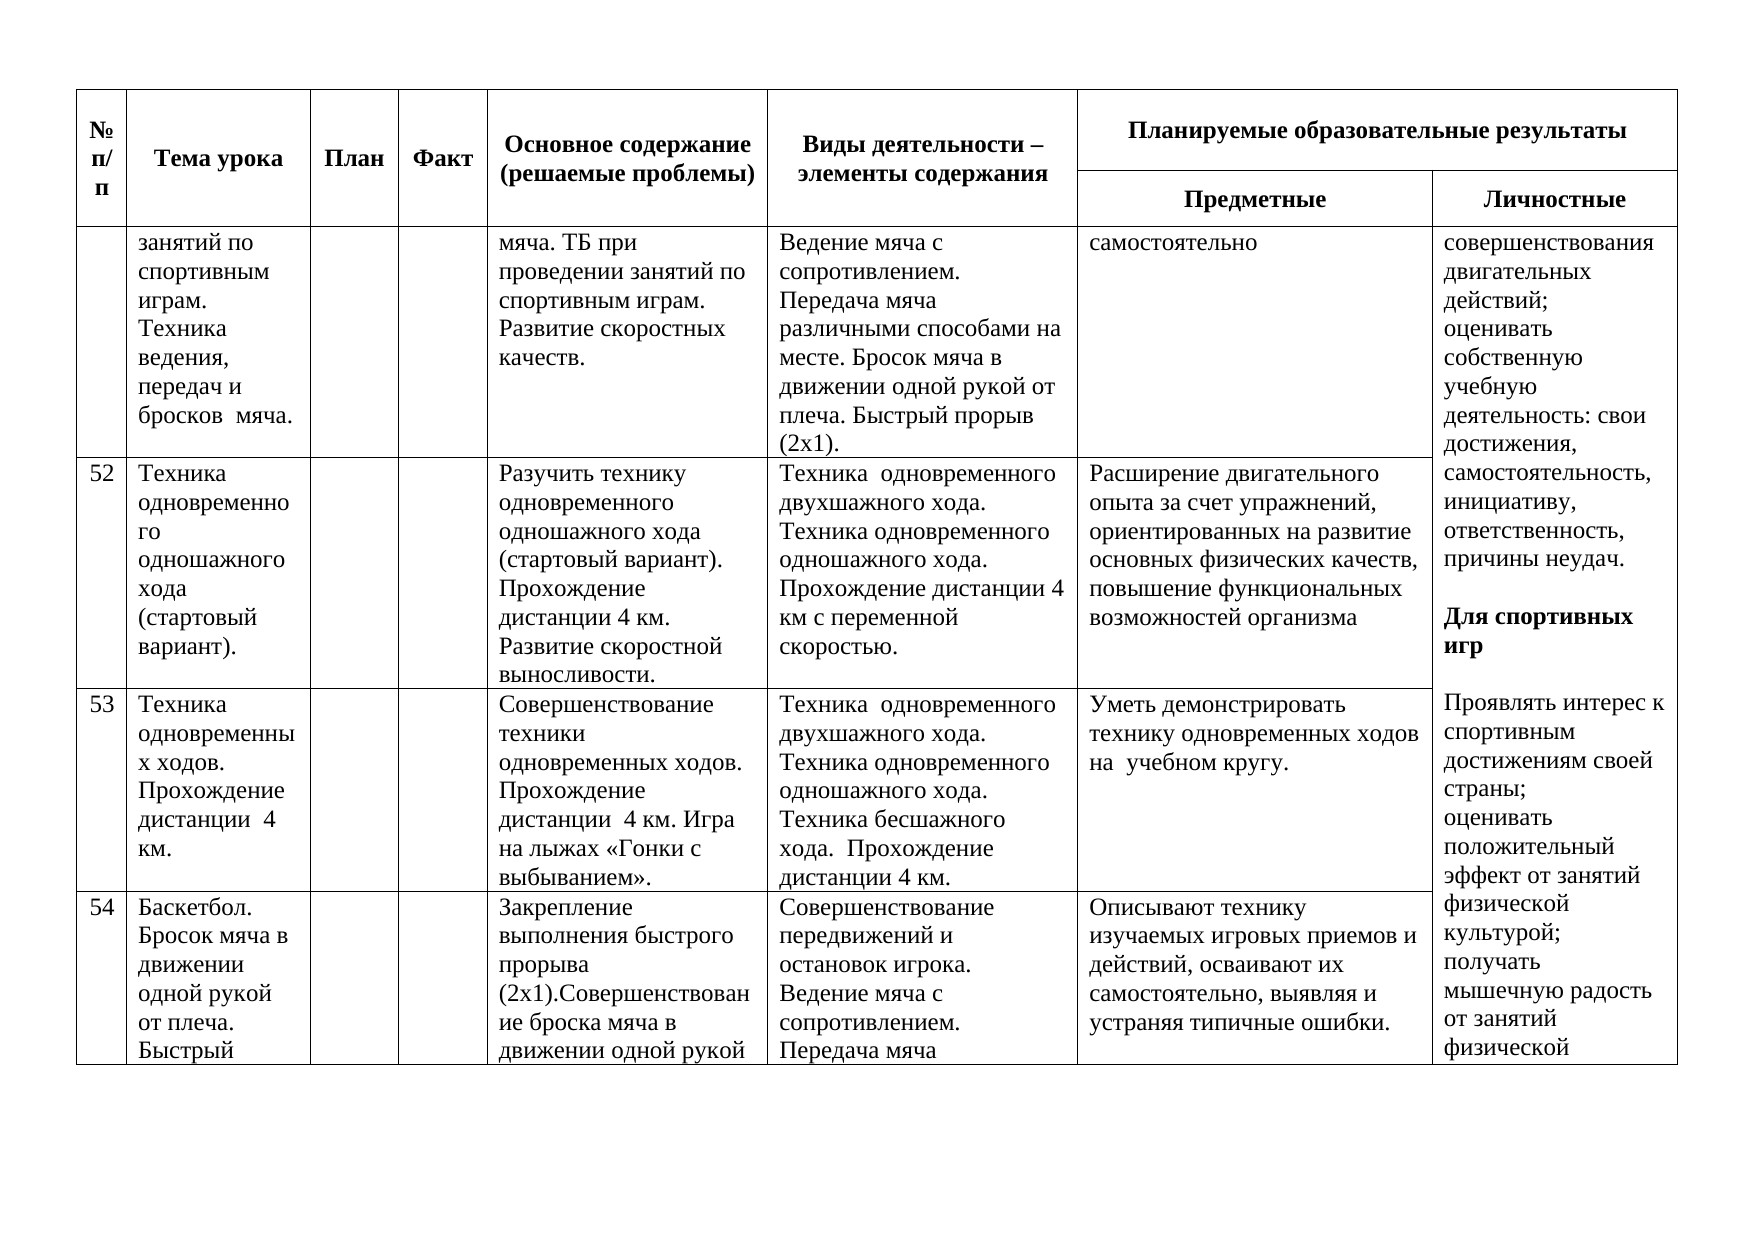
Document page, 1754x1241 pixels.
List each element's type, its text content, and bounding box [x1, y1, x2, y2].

table_cell Личностные [1433, 171, 1677, 226]
table_cell [399, 227, 487, 457]
table_cell [311, 689, 398, 891]
table_cell Разучить технику одновременного одношажного хода (стартовый вариант). Прохождение дистанции 4 км. Развитие скоростной выносливости. [488, 458, 767, 688]
table_header Факт [399, 90, 487, 226]
table_cell Закрепление выполнения быстрого прорыва (2х1).Совершенствование броска мяча в движении одной рукой от плеча. Быстрый прорыв (2х1). [488, 892, 767, 1064]
table_header Тема урока [127, 90, 310, 226]
table_cell Техника одновременного двухшажного хода. Техника одновременного одношажного хода. Прохождение дистанции 4 км с переменной скоростью. [768, 458, 1077, 688]
table_cell [311, 892, 398, 1064]
table_cell 53 [77, 689, 126, 891]
table_cell Уметь демонстрировать технику одновременных ходов на учебном кругу. [1078, 689, 1432, 891]
table_cell Описывают технику изучаемых игровых приемов и действий, осваивают их самостоятельно [1078, 227, 1432, 457]
table_header Планируемые образовательные результаты [1078, 90, 1677, 169]
table_cell Техника одновременного одношажного хода (стартовый вариант). [127, 458, 310, 688]
table_cell [399, 689, 487, 891]
table_header Виды деятельности – элементы содержания [768, 90, 1077, 226]
table_header Основное содержание (решаемые проблемы) [488, 90, 767, 226]
table_cell Совершенствование техники одновременных ходов. Прохождение дистанции 4 км. Игра на лыжах «Гонки с выбыванием». [488, 689, 767, 891]
table_cell Баскетбол. ИОТ при проведении занятий по спортивным играм. Техника ведения, передач и бросков мяча. [127, 227, 310, 457]
table_cell Предметные [1078, 171, 1432, 226]
table_cell 52 [77, 458, 126, 688]
table_cell [311, 227, 398, 457]
table_header План [311, 90, 398, 226]
table_cell Расширение двигательного опыта за счет упражнений, ориентированных на развитие основных физических качеств, повышение функциональных возможностей организма [1078, 458, 1432, 688]
table_cell Описывают технику изучаемых игровых приемов и действий, осваивают их самостоятельно, выявляя и устраняя типичные ошибки. [1078, 892, 1432, 1064]
table_cell Совершенствование техники ведения, передач и бросков мяча. ТБ при проведении занятий по спортивным играм. Развитие скоростных качеств. [488, 227, 767, 457]
table_cell [311, 458, 398, 688]
table_cell 54 [77, 892, 126, 1064]
table_cell [399, 892, 487, 1064]
table_cell 51 [77, 227, 126, 457]
table_header № п/п [77, 90, 126, 226]
table_cell Техника одновременного двухшажного хода. Техника одновременного одношажного хода. Техника бесшажного хода. Прохождение дистанции 4 км. [768, 689, 1077, 891]
table_cell Баскетбол. Бросок мяча в движении одной рукой от плеча. Быстрый прорыв (2х1). [127, 892, 310, 1064]
table_cell Техника одновременных ходов. Прохождение дистанции 4 км. [127, 689, 310, 891]
table_cell [399, 458, 487, 688]
